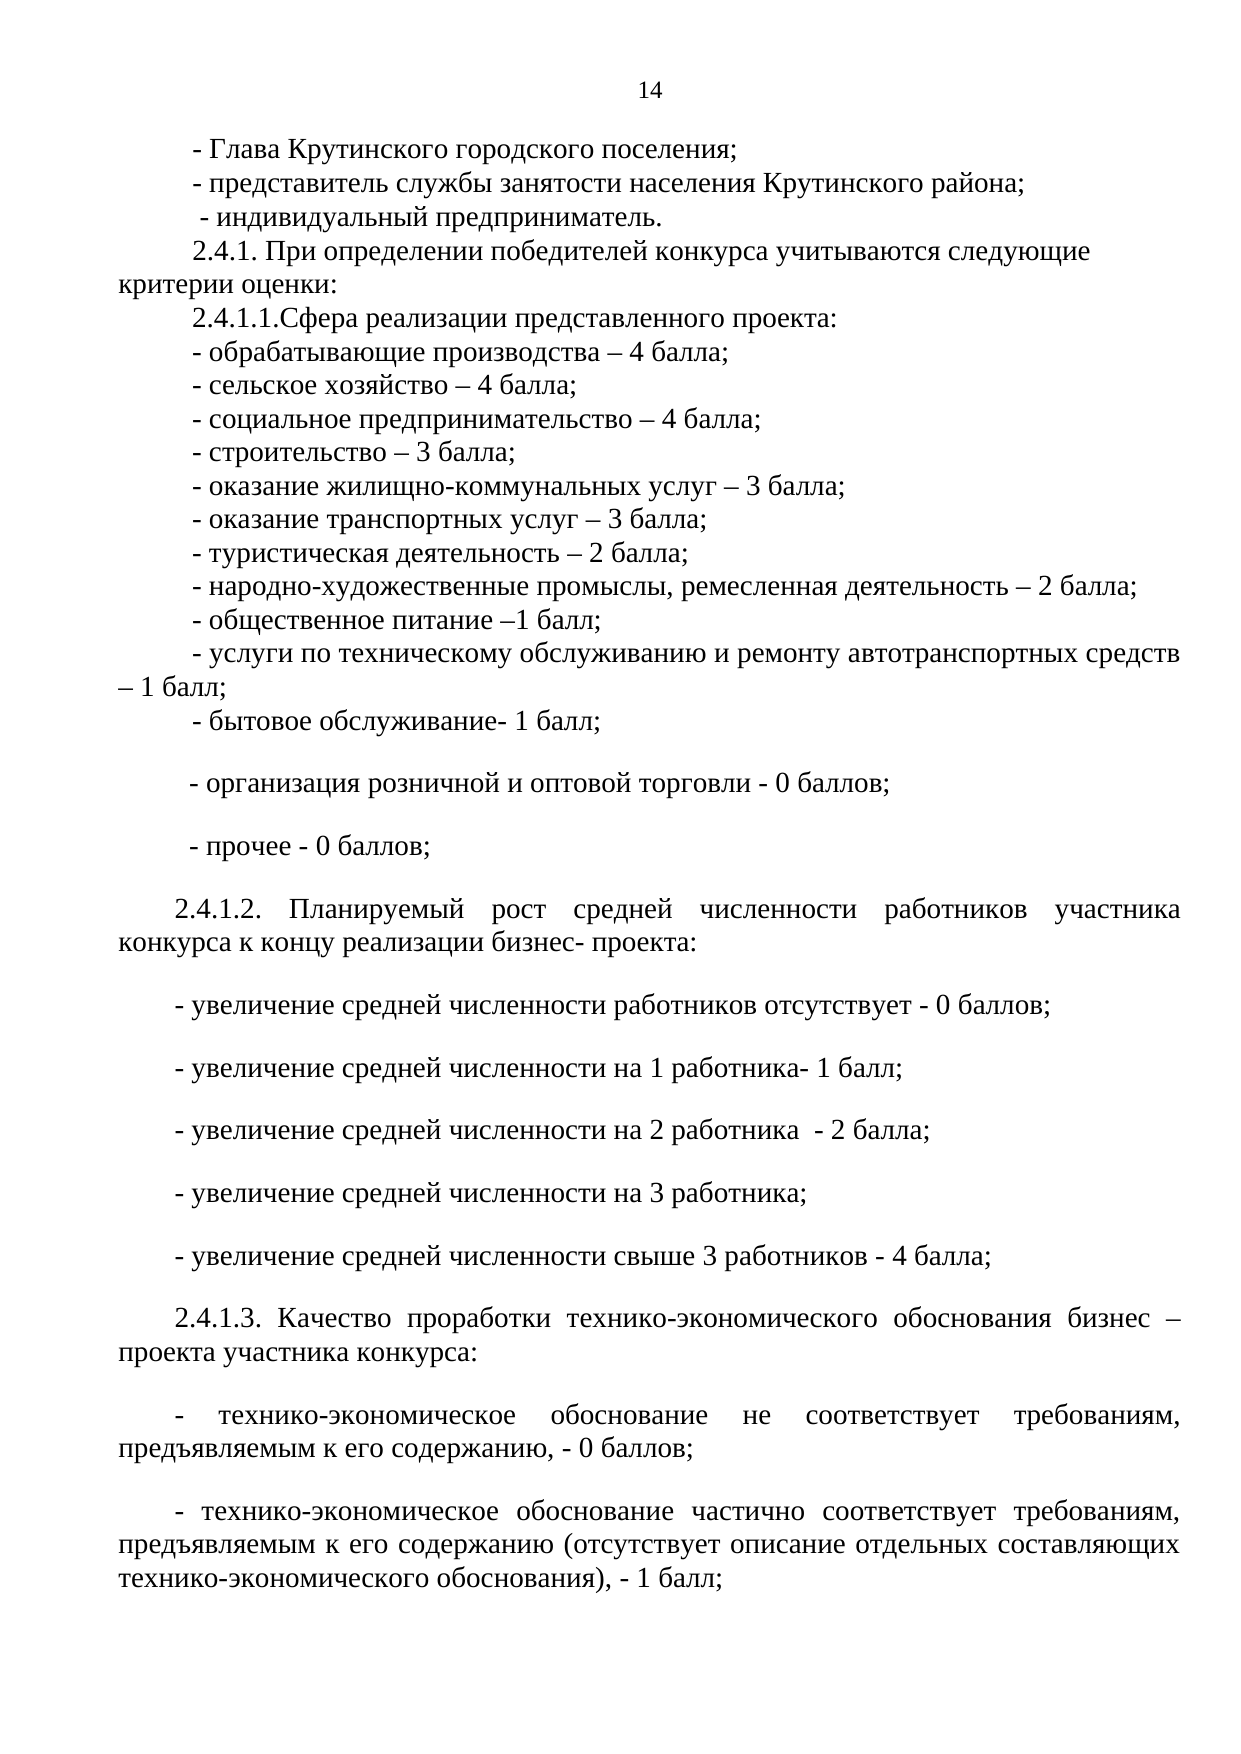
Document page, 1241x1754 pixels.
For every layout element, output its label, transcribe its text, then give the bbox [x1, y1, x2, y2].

title - строительство – 3 балла; [118, 434, 1181, 468]
text - представитель службы занятости населения Крутинского района; [118, 166, 1181, 199]
text - организация розничной и оптовой торговли - 0 баллов; [118, 765, 1181, 799]
text - технико-экономическое обоснование частично соответствует требованиям, предъявляемым к его содержанию (отсутствует описание отдельных составляющих технико-экономического обоснования), - 1 балл; [118, 1493, 1181, 1594]
text - бытовое обслуживание- 1 балл; [118, 703, 1181, 736]
text 2.4.1. При определении победителей конкурса учитываются следующие критерии оценки: [118, 233, 1181, 300]
text - увеличение средней численности на 3 работника; [118, 1175, 1181, 1209]
text - социальное предпринимательство – 4 балла; [118, 401, 1181, 434]
text 2.4.1.1.Сфера реализации представленного проекта: [118, 300, 1181, 334]
text - индивидуальный предприниматель. [118, 200, 1181, 233]
text - услуги по техническому обслуживанию и ремонту автотранспортных средств – 1 балл; [118, 636, 1181, 703]
text 2.4.1.2. Планируемый рост средней численности работников участника конкурса к концу реализации бизнес- проекта: [118, 891, 1181, 958]
title - оказание жилищно-коммунальных услуг – 3 балла; [118, 468, 1181, 501]
text - обрабатывающие производства – 4 балла; [118, 334, 1181, 367]
text - Глава Крутинского городского поселения; [118, 132, 1181, 166]
title - оказание транспортных услуг – 3 балла; [118, 501, 1181, 535]
text - туристическая деятельность – 2 балла; [118, 535, 1181, 568]
text - прочее - 0 баллов; [118, 828, 1181, 862]
text - увеличение средней численности работников отсутствует - 0 баллов; [118, 987, 1181, 1021]
text - сельское хозяйство – 4 балла; [118, 367, 1181, 401]
text - народно-художественные промыслы, ремесленная деятельность – 2 балла; [118, 568, 1181, 602]
text - увеличение средней численности на 2 работника - 2 балла; [118, 1112, 1181, 1146]
text - технико-экономическое обоснование не соответствует требованиям, предъявляемым к его содержанию, - 0 баллов; [118, 1397, 1181, 1464]
text 2.4.1.3. Качество проработки технико-экономического обоснования бизнес –проекта участника конкурса: [118, 1301, 1181, 1368]
text - увеличение средней численности свыше 3 работников - 4 балла; [118, 1238, 1181, 1271]
text - увеличение средней численности на 1 работника- 1 балл; [118, 1050, 1181, 1083]
text - общественное питание –1 балл; [118, 602, 1181, 636]
